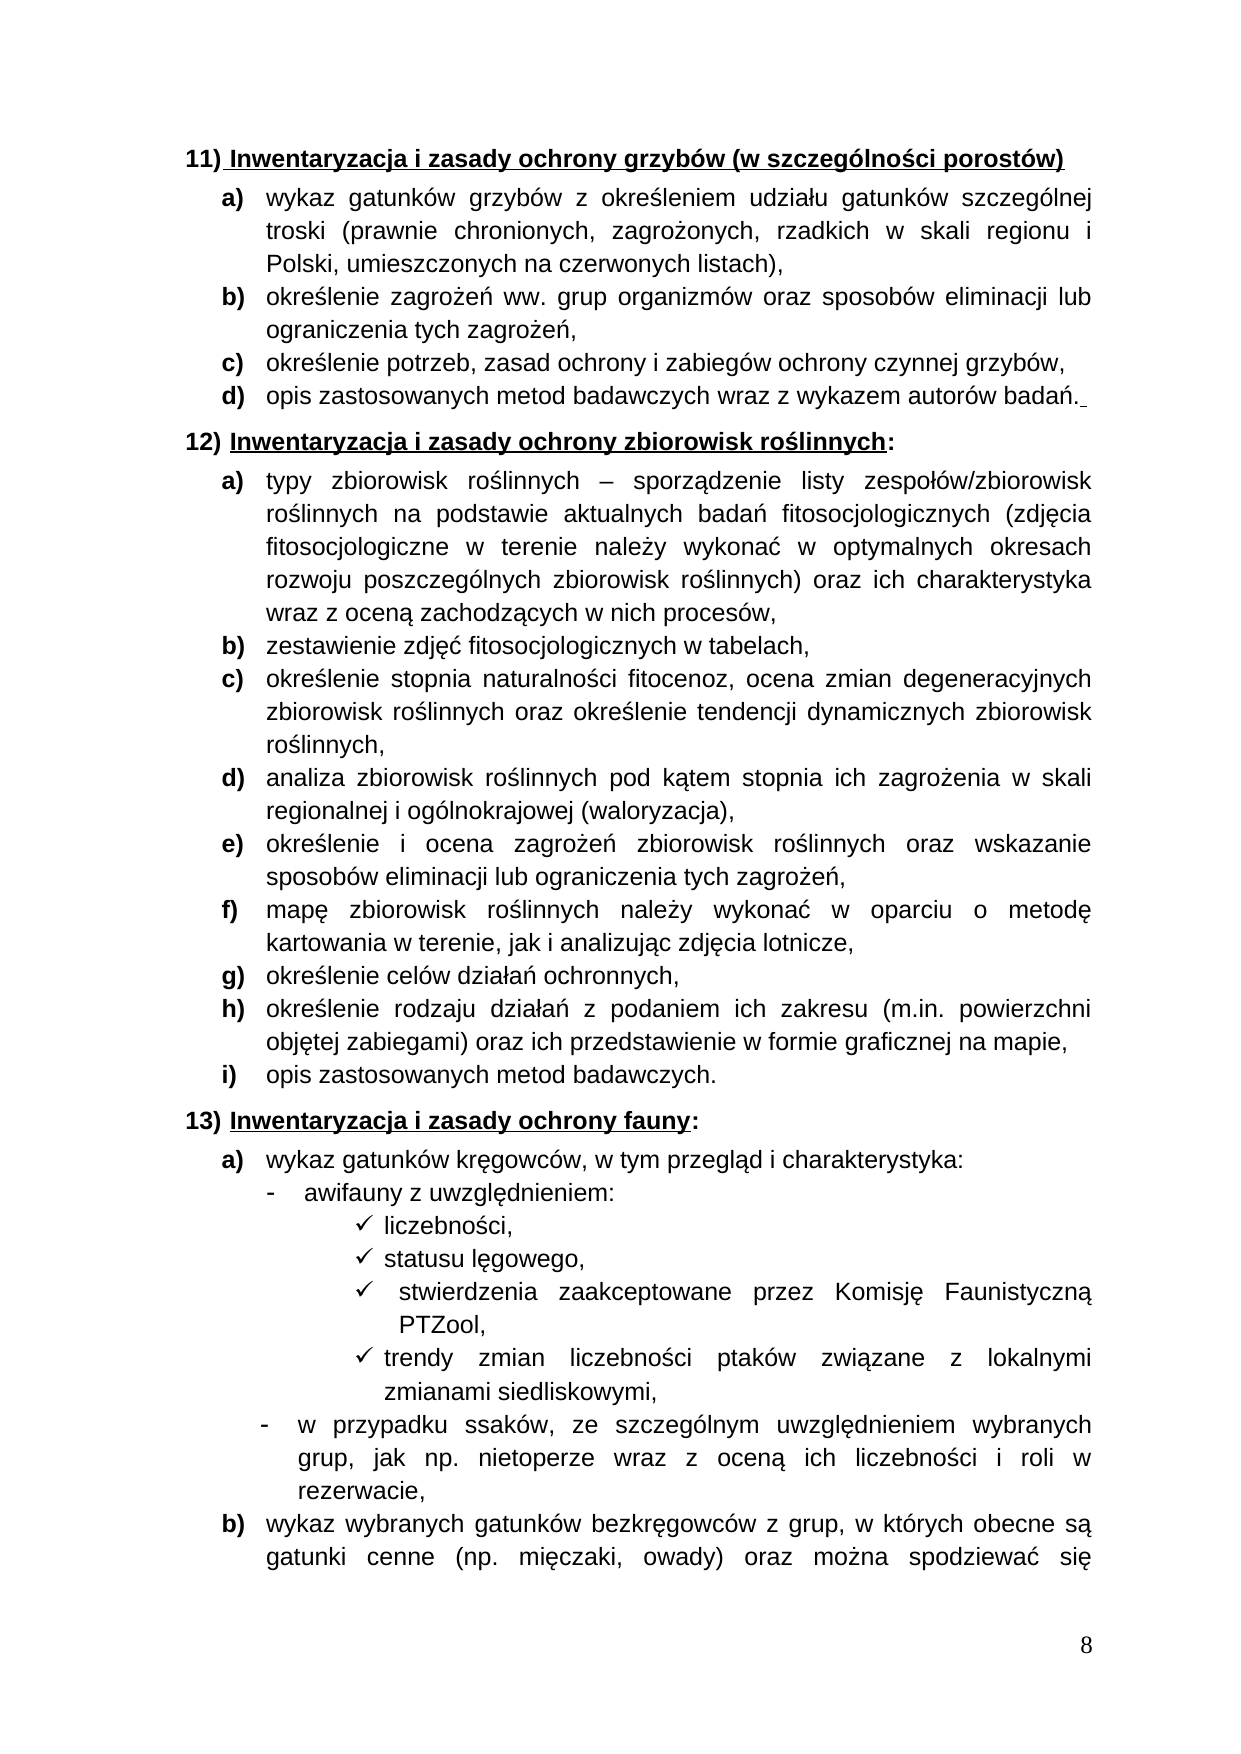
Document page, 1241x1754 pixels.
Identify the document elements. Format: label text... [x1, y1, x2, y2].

list Inwentaryzacja i zasady ochrony grzybów (w szczególności porostów) [185, 143, 1093, 172]
list liczebności, [354, 1211, 1093, 1240]
list Inwentaryzacja i zasady ochrony zbiorowisk roślinnych: [185, 426, 1093, 455]
list w przypadku ssaków, ze szczególnym uwzględnieniem wybranych grup, jak np. nietoperze wraz z oceną ich liczebności i roli w rezerwacie, [260, 1409, 1093, 1504]
list określenie celów działań ochronnych, [221, 961, 1093, 990]
list opis zastosowanych metod badawczych. [221, 1060, 1093, 1089]
list Inwentaryzacja i zasady ochrony fauny: [185, 1106, 1093, 1134]
list analiza zbiorowisk roślinnych pod kątem stopnia ich zagrożenia w skali regionalnej i ogólnokrajowej (waloryzacja), [221, 763, 1093, 825]
list określenie rodzaju działań z podaniem ich zakresu (m.in. powierzchni objętej zabiegami) oraz ich przedstawienie w formie graficznej na mapie, [221, 994, 1093, 1056]
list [221, 1509, 1093, 1571]
list statusu lęgowego, [354, 1244, 1093, 1273]
list mapę zbiorowisk roślinnych należy wykonać w oparciu o metodę kartowania w terenie, jak i analizując zdjęcia lotnicze, [221, 895, 1093, 957]
list typy zbiorowisk roślinnych – sporządzenie listy zespołów/zbiorowisk roślinnych na podstawie aktualnych badań fitosocjologicznych (zdjęcia fitosocjologiczne w terenie należy wykonać w optymalnych okresach rozwoju poszczególnych zbiorowisk roślinnych) oraz ich charakterystyka wraz z oceną zachodzących w nich procesów, [221, 466, 1093, 627]
list wykaz gatunków grzybów z określeniem udziału gatunków szczególnej troski (prawnie chronionych, zagrożonych, rzadkich w skali regionu i Polski, umieszczonych na czerwonych listach), [221, 183, 1093, 278]
list opis zastosowanych metod badawczych wraz z wykazem autorów badań. [221, 381, 1093, 410]
list stwierdzenia zaakceptowane przez Komisję Faunistyczną PTZool, [354, 1277, 1093, 1339]
list określenie stopnia naturalności fitocenoz, ocena zmian degeneracyjnych zbiorowisk roślinnych oraz określenie tendencji dynamicznych zbiorowisk roślinnych, [221, 664, 1093, 759]
list określenie zagrożeń ww. grup organizmów oraz sposobów eliminacji lub ograniczenia tych zagrożeń, [221, 282, 1093, 344]
list wykaz gatunków kręgowców, w tym przegląd i charakterystyka: [221, 1145, 1093, 1174]
list określenie i ocena zagrożeń zbiorowisk roślinnych oraz wskazanie sposobów eliminacji lub ograniczenia tych zagrożeń, [221, 829, 1093, 891]
list trendy zmian liczebności ptaków związane z lokalnymi zmianami siedliskowymi, [354, 1343, 1093, 1405]
list określenie potrzeb, zasad ochrony i zabiegów ochrony czynnej grzybów, [221, 348, 1093, 377]
list awifauny z uwzględnieniem: [266, 1178, 1093, 1207]
list zestawienie zdjęć fitosocjologicznych w tabelach, [221, 631, 1093, 659]
